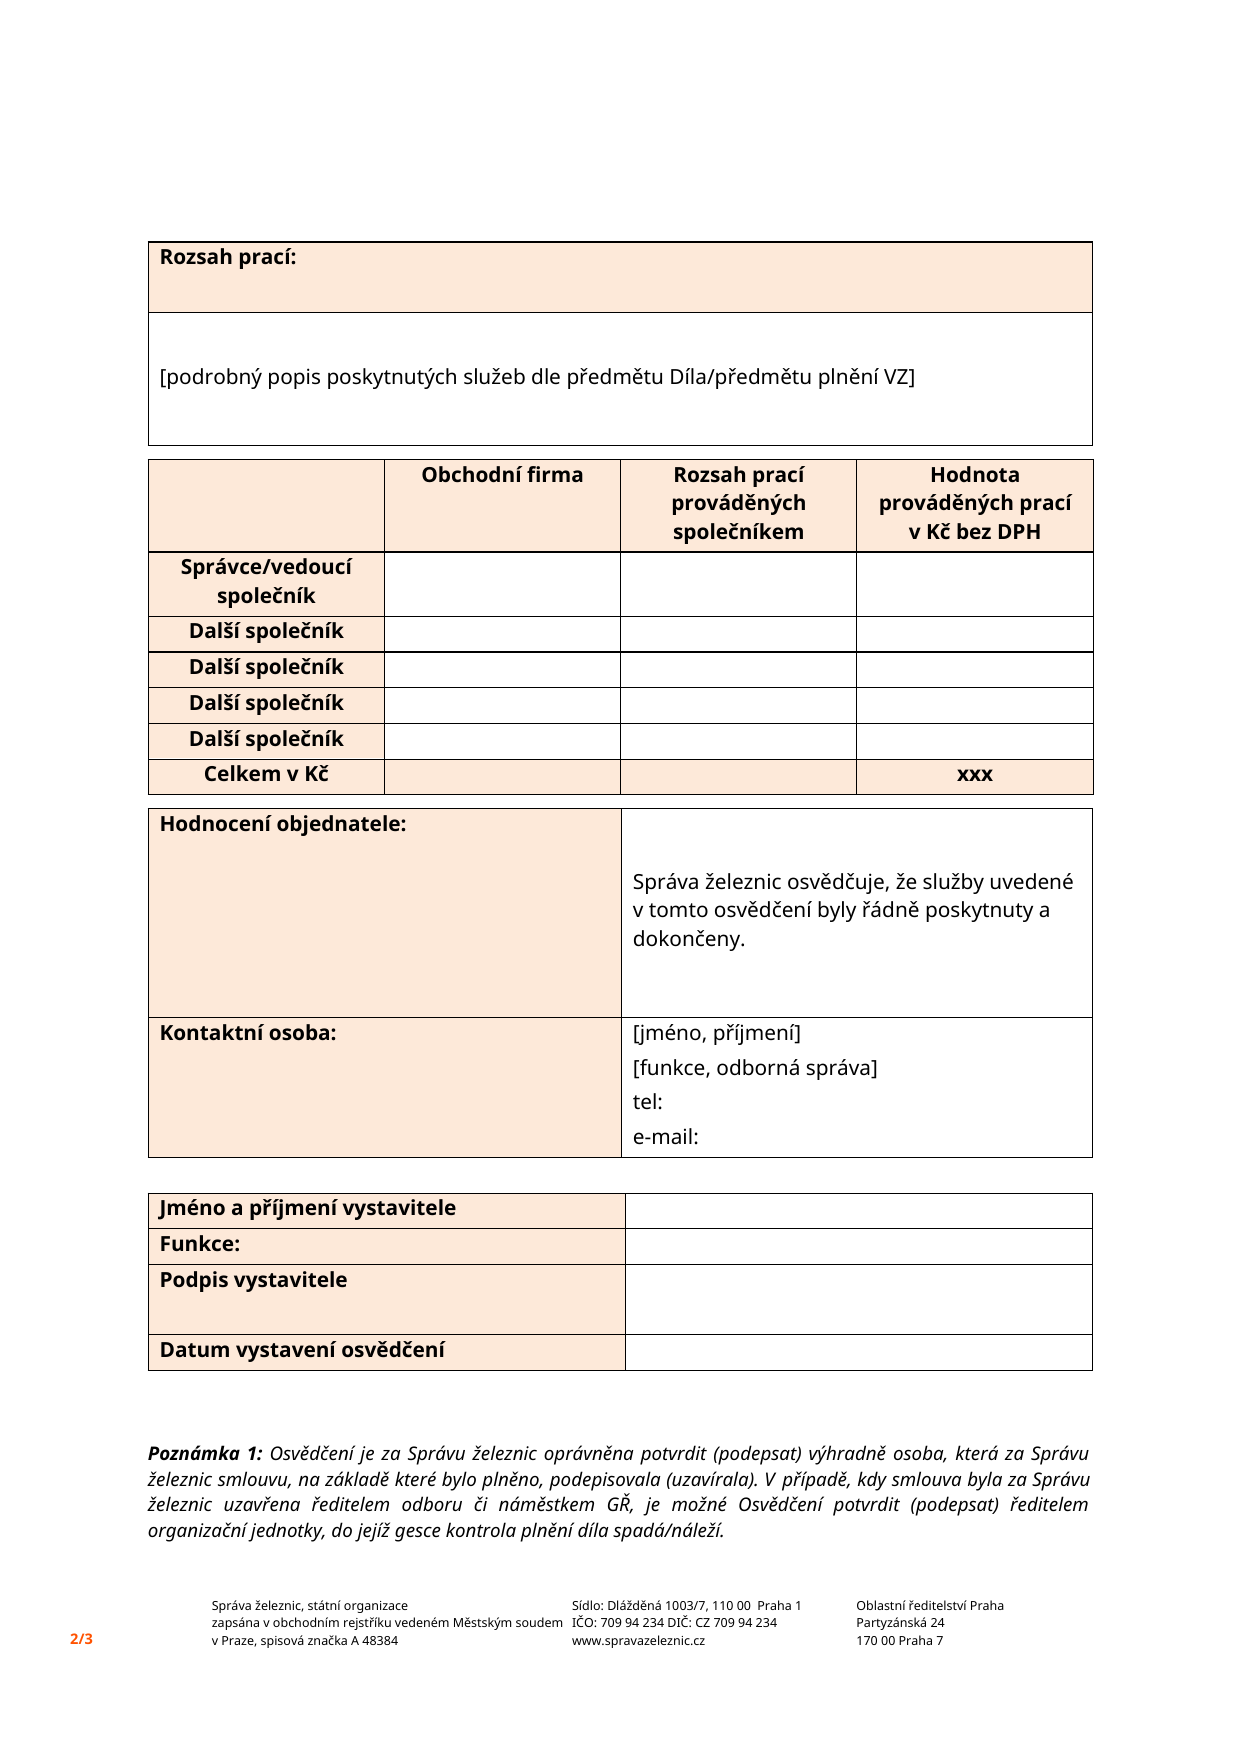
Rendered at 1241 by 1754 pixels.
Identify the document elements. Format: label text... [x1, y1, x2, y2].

table_header Obchodní firma [385, 460, 620, 551]
table_cell Správce/vedoucí společník [149, 553, 384, 616]
table_cell [621, 688, 856, 723]
table_cell [626, 1229, 1092, 1264]
table_cell [385, 553, 620, 616]
table_header Hodnota prováděných prací v Kč bez DPH [857, 460, 1093, 551]
table_cell [385, 688, 620, 723]
table_cell Další společník [149, 724, 384, 758]
table_cell [621, 724, 856, 758]
table_header Jméno a příjmení vystavitele [149, 1194, 625, 1228]
table_cell Celkem v Kč [149, 760, 384, 794]
table_cell [385, 653, 620, 687]
table_cell Další společník [149, 653, 384, 687]
table_cell [626, 1335, 1092, 1370]
table_cell [857, 724, 1093, 758]
table_cell Další společník [149, 688, 384, 723]
text Poznámka 1: Osvědčení je za Správu železnic oprávněna potvrdit (podepsat) výhradně osoba, která za Správu železnic smlouvu, na základě které bylo plněno, podepisovala (uzavírala). V případě, kdy smlouva byla za Správu železnic uzavřena ředitelem odboru či náměstkem GŘ, je možné Osvědčení potvrdit (podepsat) ředitelem organizační jednotky, do jejíž gesce kontrola plnění díla spadá/náleží. [148, 1441, 1093, 1543]
table_cell [857, 553, 1093, 616]
table_cell [385, 760, 620, 794]
table_cell Podpis vystavitele [149, 1265, 625, 1334]
table_cell Datum vystavení osvědčení [149, 1335, 625, 1370]
table_cell Funkce: [149, 1229, 625, 1264]
table_header Rozsah prací prováděných společníkem [621, 460, 856, 551]
table_cell [621, 553, 856, 616]
table_cell [385, 724, 620, 758]
table_cell [857, 617, 1093, 651]
table_cell Kontaktní osoba: [149, 1018, 621, 1157]
table_cell [857, 688, 1093, 723]
table_cell [626, 1265, 1092, 1334]
table_cell [podrobný popis poskytnutých služeb dle předmětu Díla/předmětu plnění VZ] [149, 313, 1092, 445]
table_cell xxx [857, 760, 1093, 794]
table_header [149, 460, 384, 551]
table_header Hodnocení objednatele: [149, 809, 621, 1017]
table_header [626, 1194, 1092, 1228]
table_cell [857, 653, 1093, 687]
table_cell Další společník [149, 617, 384, 651]
table_cell [621, 653, 856, 687]
table_cell [jméno, příjmení] [funkce, odborná správa] tel: e-mail: [622, 1018, 1092, 1157]
table_header Rozsah prací: [149, 243, 1092, 312]
table_cell [385, 617, 620, 651]
table_cell [621, 760, 856, 794]
table_cell [621, 617, 856, 651]
table_header Správa železnic osvědčuje, že služby uvedené v tomto osvědčení byly řádně poskytnuty a dokončeny. [622, 809, 1092, 1017]
